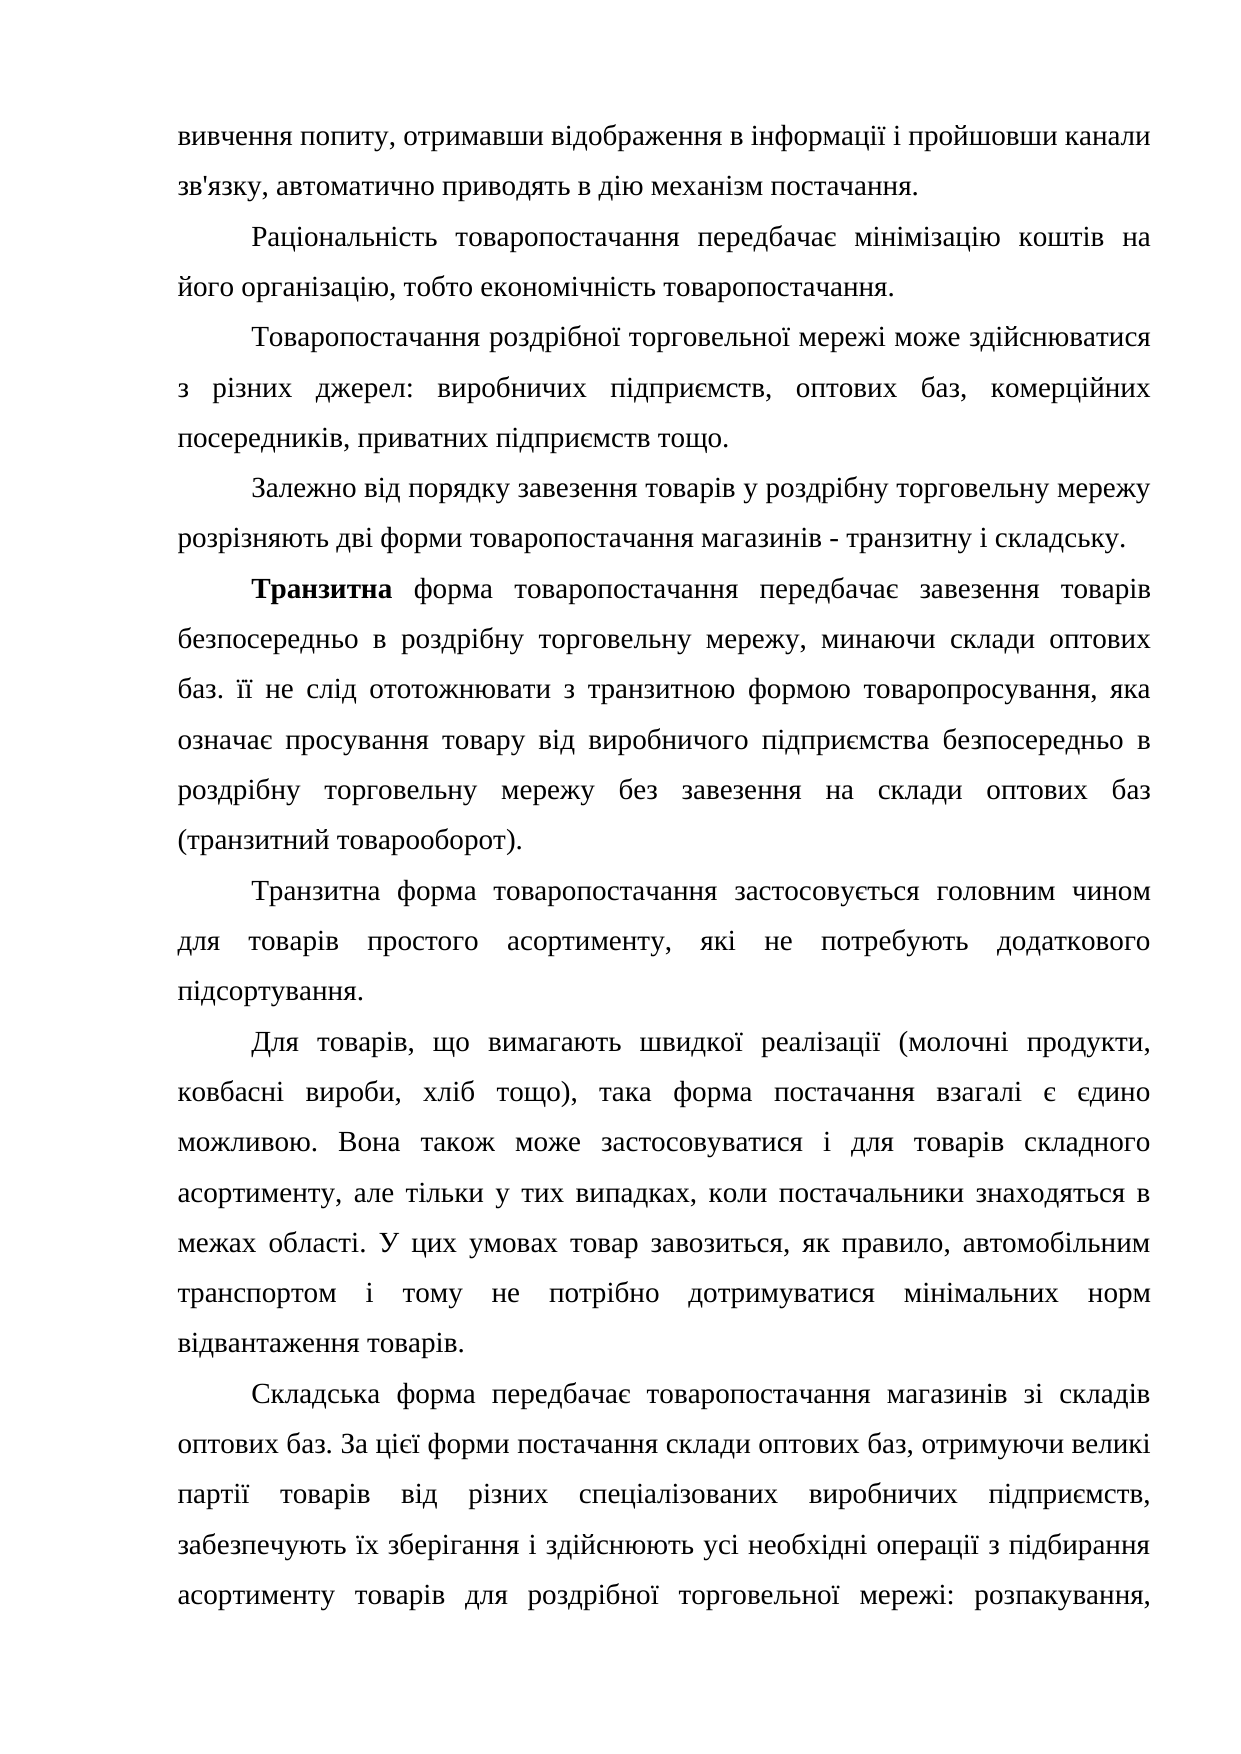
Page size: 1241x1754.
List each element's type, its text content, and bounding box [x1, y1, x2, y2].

text Раціональність товаропостачання передбачає мінімізацію коштів на його організацію, тобто економічність товаропостачання. [177, 219, 1152, 303]
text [177, 118, 1152, 202]
text Транзитна форма товаропостачання застосовується головним чином для товарів простого асортименту, які не потребують додаткового підсортування. [177, 873, 1152, 1007]
text Для товарів, що вимагають швидкої реалізації (молочні продукти, ковбасні вироби, хліб тощо), така форма постачання взагалі є єдино можливою. Вона також може застосовуватися і для товарів складного асортименту, але тільки у тих випадках, коли постачальники знаходяться в межах області. У цих умовах товар завозиться, як правило, автомобільним транспортом і тому не потрібно дотримуватися мінімальних норм відвантаження товарів. [177, 1024, 1152, 1359]
text Транзитна форма товаропостачання передбачає завезення товарів безпосередньо в роздрібну торговельну мережу, минаючи склади оптових баз. її не слід ототожнювати з транзитною формою товаропросування, яка означає просування товару від виробничого підприємства безпосередньо в роздрібну торговельну мережу без завезення на склади оптових баз (транзитний товарооборот). [177, 571, 1152, 856]
text Залежно від порядку завезення товарів у роздрібну торговельну мережу розрізняють дві форми товаропостачання магазинів - транзитну і складську. [177, 470, 1152, 554]
text Товаропостачання роздрібної торговельної мережі може здійснюватися з різних джерел: виробничих підприємств, оптових баз, комерційних посередників, приватних підприємств тощо. [177, 319, 1152, 453]
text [177, 1376, 1152, 1611]
